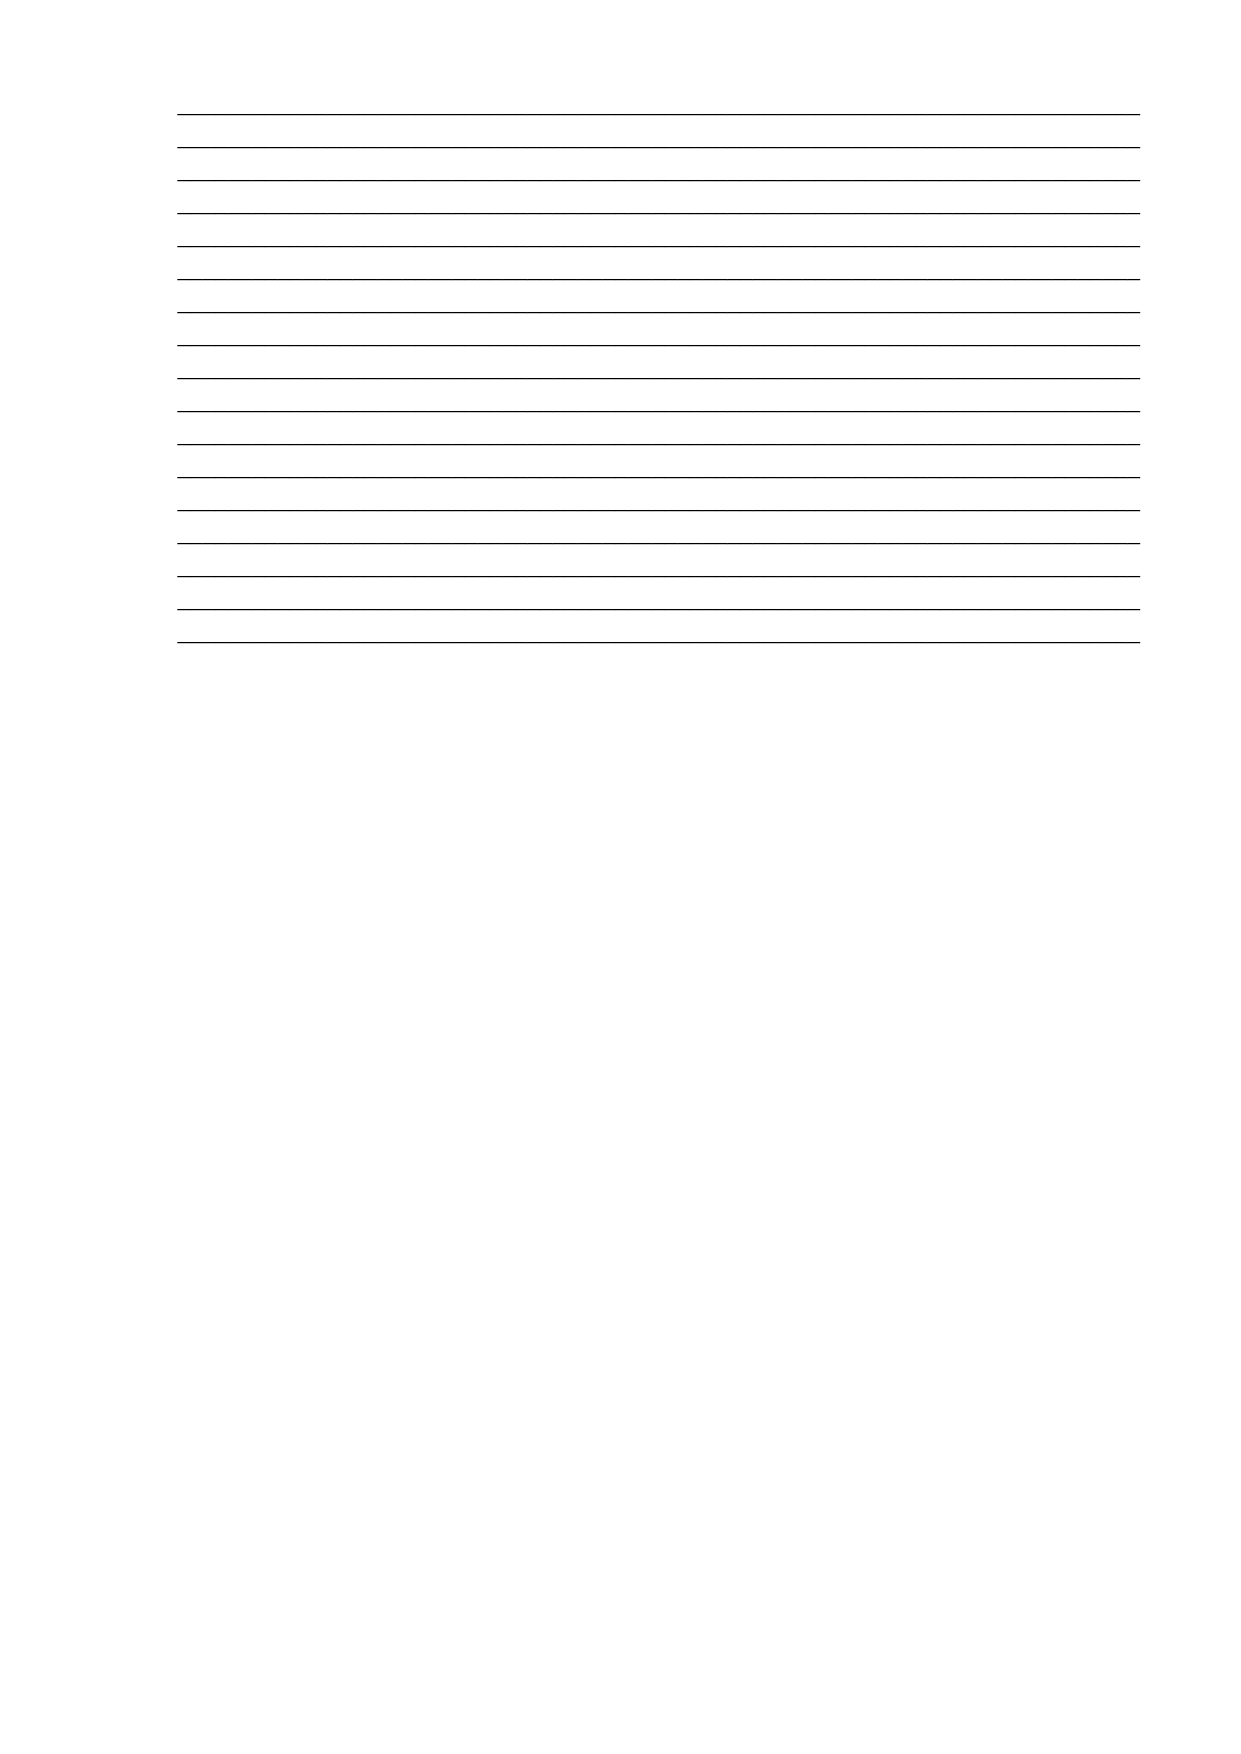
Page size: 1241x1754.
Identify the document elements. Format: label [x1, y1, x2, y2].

text [177, 89, 1152, 646]
